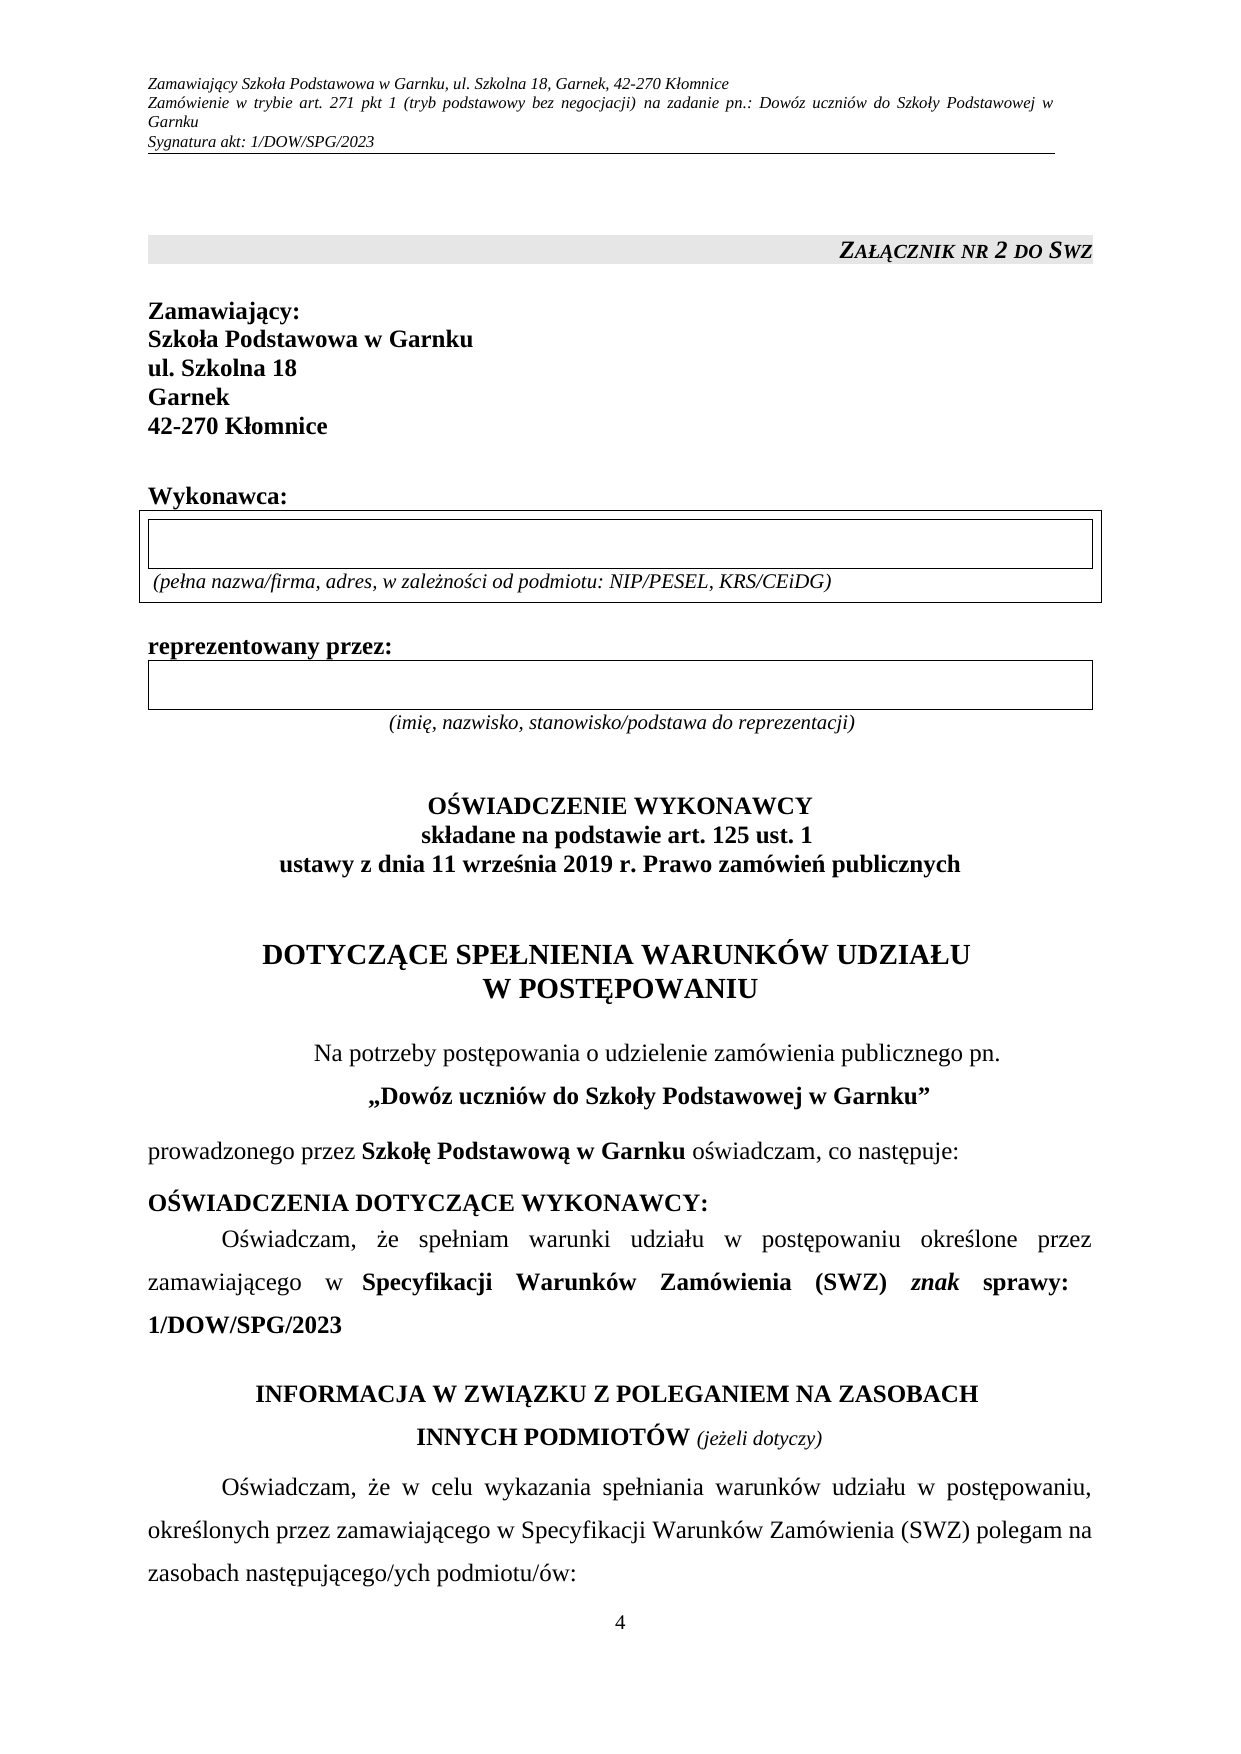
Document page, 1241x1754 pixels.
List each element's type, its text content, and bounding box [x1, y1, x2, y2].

text (imię, nazwisko, stanowisko/podstawa do reprezentacji) [148, 710, 1093, 734]
text Oświadczam, że spełniam warunki udziału w postępowaniu określone przez zamawiającego w Specyfikacji Warunków Zamówienia (SWZ) znak sprawy: 1/DOW/SPG/2023 [148, 1224, 1093, 1339]
text INFORMACJA W ZWIĄZKU Z POLEGANIEM NA ZASOBACH INNYCH PODMIOTÓW (jeżeli dotyczy) [148, 1379, 1093, 1451]
text Garnek [148, 382, 1093, 411]
text Szkoła Podstawowa w Garnku [148, 324, 1093, 353]
table_header [149, 661, 1092, 709]
text Wykonawca: [148, 481, 1093, 509]
text DOTYCZĄCE SPEŁNIENIA WARUNKÓW UDZIAŁU W POSTĘPOWANIU [148, 937, 1093, 1004]
text ul. Szkolna 18 [148, 353, 1093, 382]
text składane na podstawie art. 125 ust. 1 ustawy z dnia 11 września 2019 r. Prawo zamówień publicznych [148, 820, 1093, 877]
text reprezentowany przez: [148, 631, 1093, 659]
text Na potrzeby postępowania o udzielenie zamówienia publicznego pn. [148, 1038, 1093, 1067]
text Zamawiający: [148, 296, 1093, 324]
subtitle Załącznik nr 2 do Swz [148, 235, 1093, 264]
table_header [149, 520, 1092, 568]
text OŚWIADCZENIA DOTYCZĄCE WYKONAWCY: [148, 1188, 1093, 1217]
text 42-270 Kłomnice [148, 411, 1093, 439]
text prowadzonego przez Szkołę Podstawową w Garnku oświadczam, co następuje: [148, 1136, 1093, 1164]
text „Dowóz uczniów do Szkoły Podstawowej w Garnku” [206, 1081, 1093, 1110]
text (pełna nazwa/firma, adres, w zależności od podmiotu: NIP/PESEL, KRS/CEiDG) [148, 569, 1093, 593]
text Oświadczam, że w celu wykazania spełniania warunków udziału w postępowaniu, określonych przez zamawiającego w Specyfikacji Warunków Zamówienia (SWZ) polegam na zasobach następującego/ych podmiotu/ów: [148, 1472, 1093, 1587]
text OŚWIADCZENIE WYKONAWCY [148, 791, 1093, 820]
